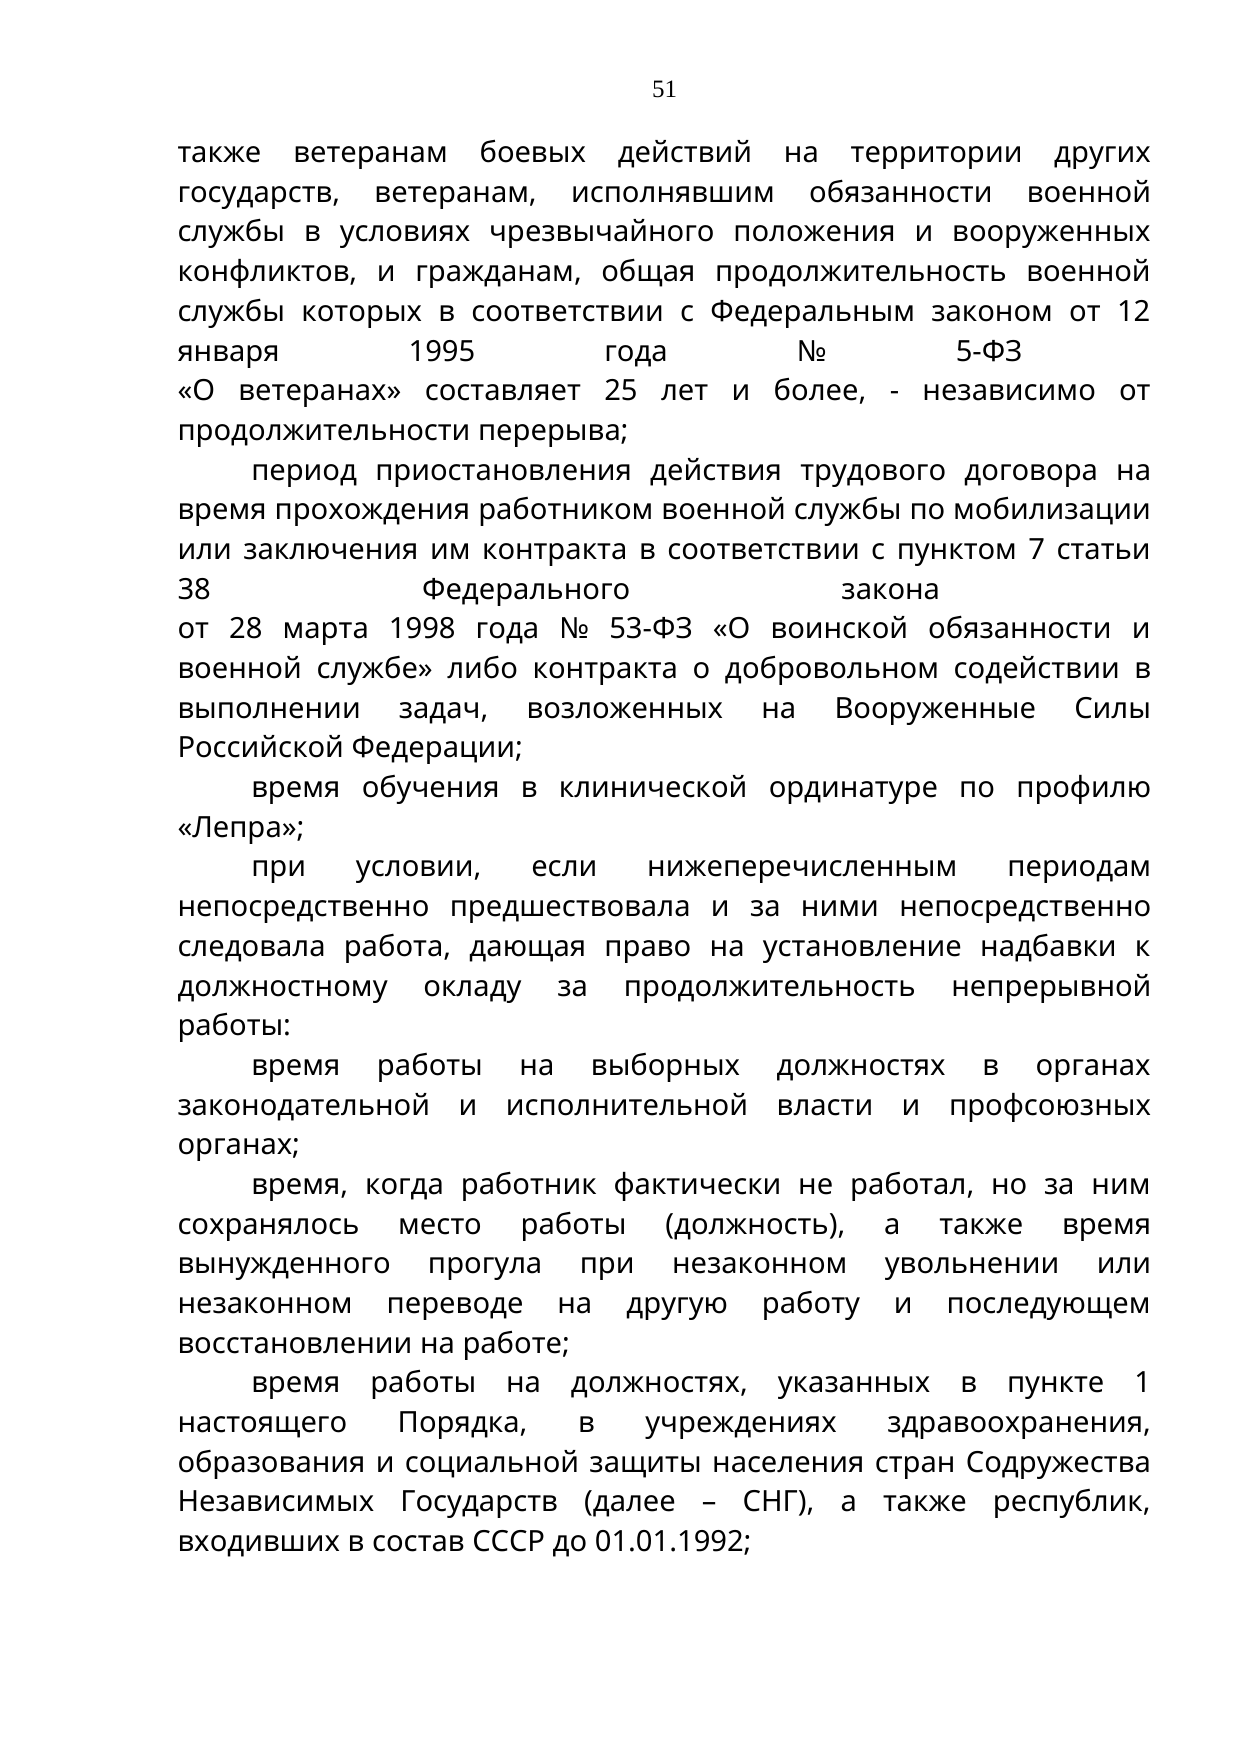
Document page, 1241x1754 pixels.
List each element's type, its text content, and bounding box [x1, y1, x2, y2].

text время работы на выборных должностях в органах законодательной и исполнительной власти и профсоюзных органах; [177, 1044, 1152, 1163]
text время работы на должностях, указанных в пункте 1 настоящего Порядка, в учреждениях здравоохранения, образования и социальной защиты населения стран Содружества Независимых Государств (далее – СНГ), а также республик, входивших в состав СССР до 01.01.1992; [177, 1362, 1152, 1560]
text время обучения в клинической ординатуре по профилю «Лепра»; [177, 766, 1152, 846]
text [177, 131, 1152, 449]
text время, когда работник фактически не работал, но за ним сохранялось место работы (должность), а также время вынужденного прогула при незаконном увольнении или незаконном переводе на другую работу и последующем восстановлении на работе; [177, 1163, 1152, 1362]
text при условии, если нижеперечисленным периодам непосредственно предшествовала и за ними непосредственно следовала работа, дающая право на установление надбавки к должностному окладу за продолжительность непрерывной работы: [177, 846, 1152, 1044]
text период приостановления действия трудового договора на время прохождения работником военной службы по мобилизации или заключения им контракта в соответствии с пунктом 7 статьи 38 Федерального закона от 28 марта 1998 года № 53-ФЗ «О воинской обязанности и военной службе» либо контракта о добровольном содействии в выполнении задач, возложенных на Вооруженные Силы Российской Федерации; [177, 449, 1152, 766]
